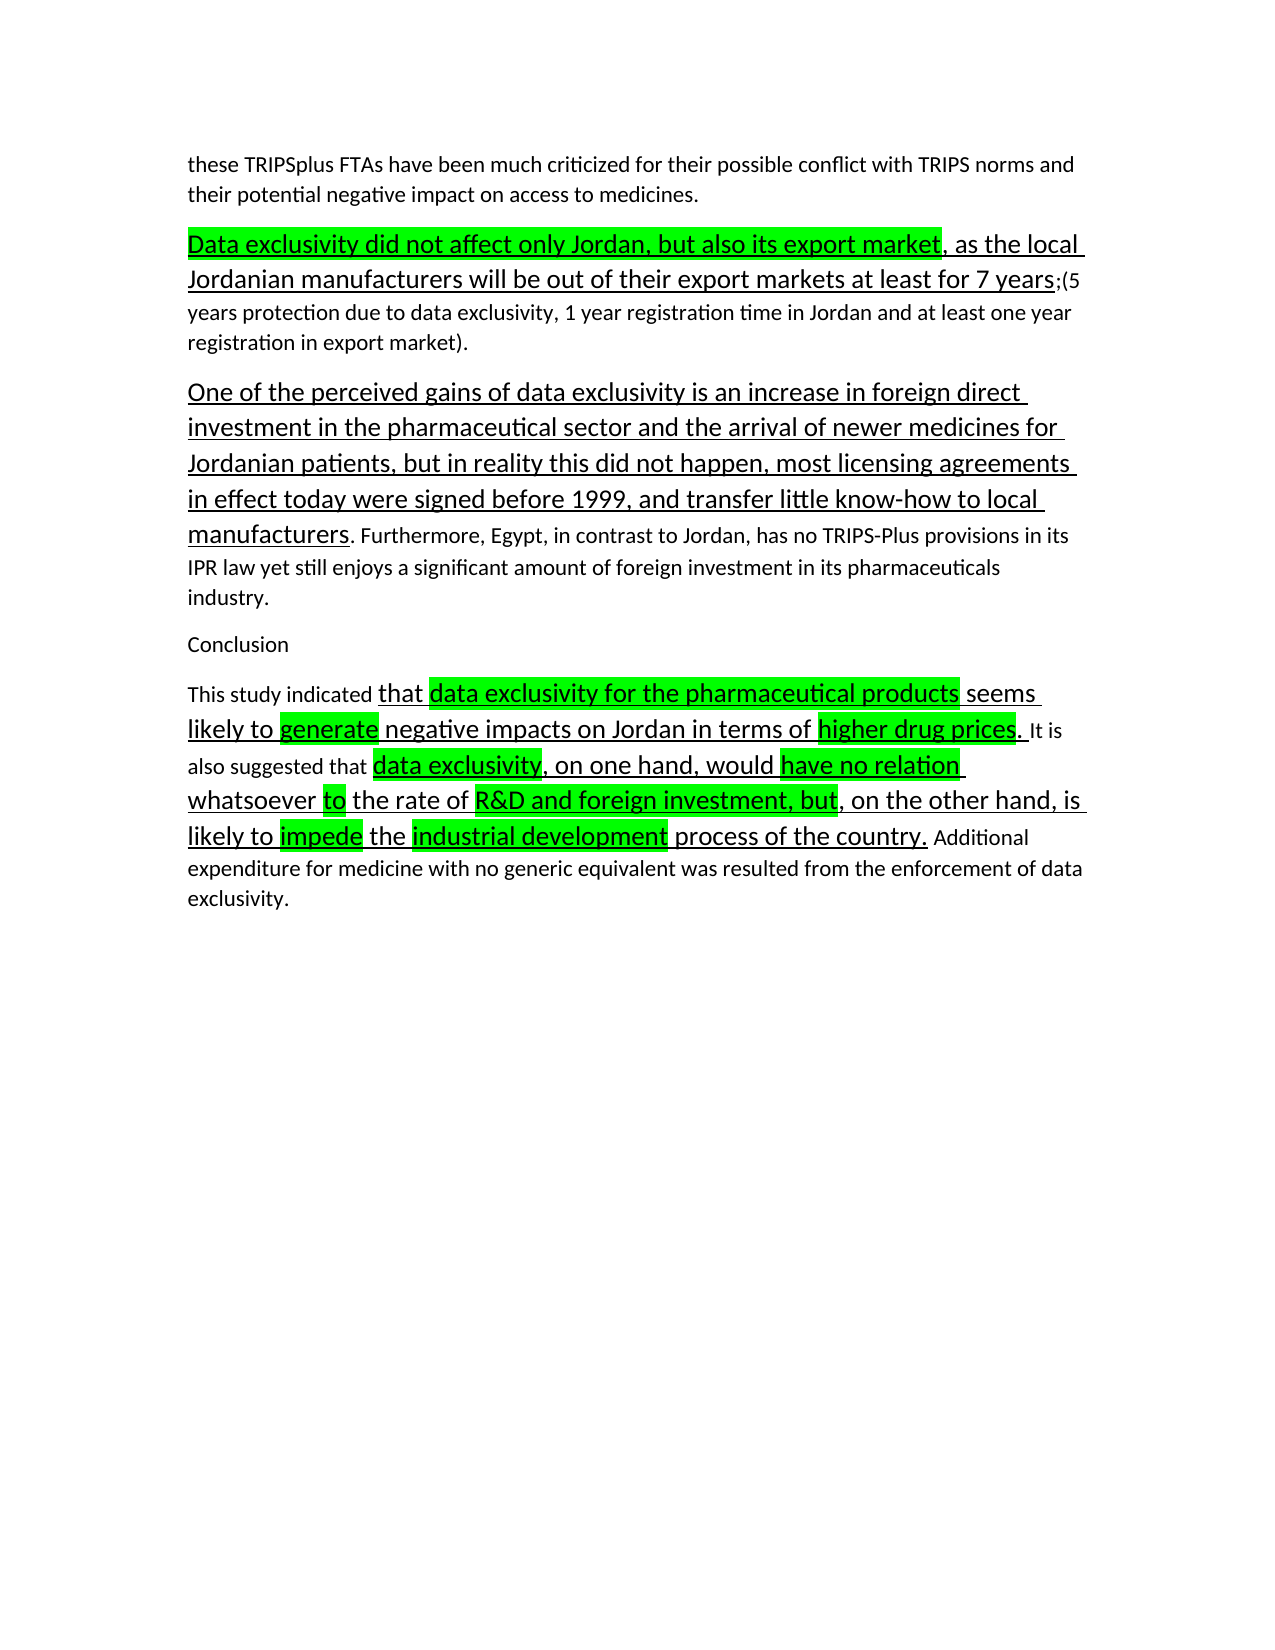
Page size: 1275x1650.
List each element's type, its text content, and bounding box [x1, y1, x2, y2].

text This study indicated that data exclusivity for the pharmaceutical products seems likely to generate negative impacts on Jordan in terms of higher drug prices. It is also suggested that data exclusivity, on one hand, would have no relation whatsoever to the rate of R&D and foreign investment, but, on the other hand, is likely to impede the industrial development process of the country. Additional expenditure for medicine with no generic equivalent was resulted from the enforcement of data exclusivity. [187, 677, 1087, 812]
text Conclusion [187, 630, 1087, 658]
text Data exclusivity did not affect only Jordan, but also its export market, as the local Jordanian manufacturers will be out of their export markets at least for 7 years;(5 years protection due to data exclusivity, 1 year registration time in Jordan and at least one year registration in export market). [187, 227, 1087, 356]
text This study indicated that data exclusivity for the pharmaceutical products seems likely to generate negative impacts on Jordan in terms of higher drug prices. It is also suggested that data exclusivity, on one hand, would have no relation whatsoever to the rate of R&D and foreign investment, but, on the other hand, is likely to impede the industrial development process of the country. Additional expenditure for medicine with no generic equivalent was resulted from the enforcement of data exclusivity. [187, 813, 1087, 913]
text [187, 150, 1087, 208]
text One of the perceived gains of data exclusivity is an increase in foreign direct investment in the pharmaceutical sector and the arrival of newer medicines for Jordanian patients, but in reality this did not happen, most licensing agreements in effect today were signed before 1999, and transfer little know-how to local manufacturers. Furthermore, Egypt, in contrast to Jordan, has no TRIPS-Plus provisions in its IPR law yet still enjoys a significant amount of foreign investment in its pharmaceuticals industry. [187, 375, 1087, 611]
